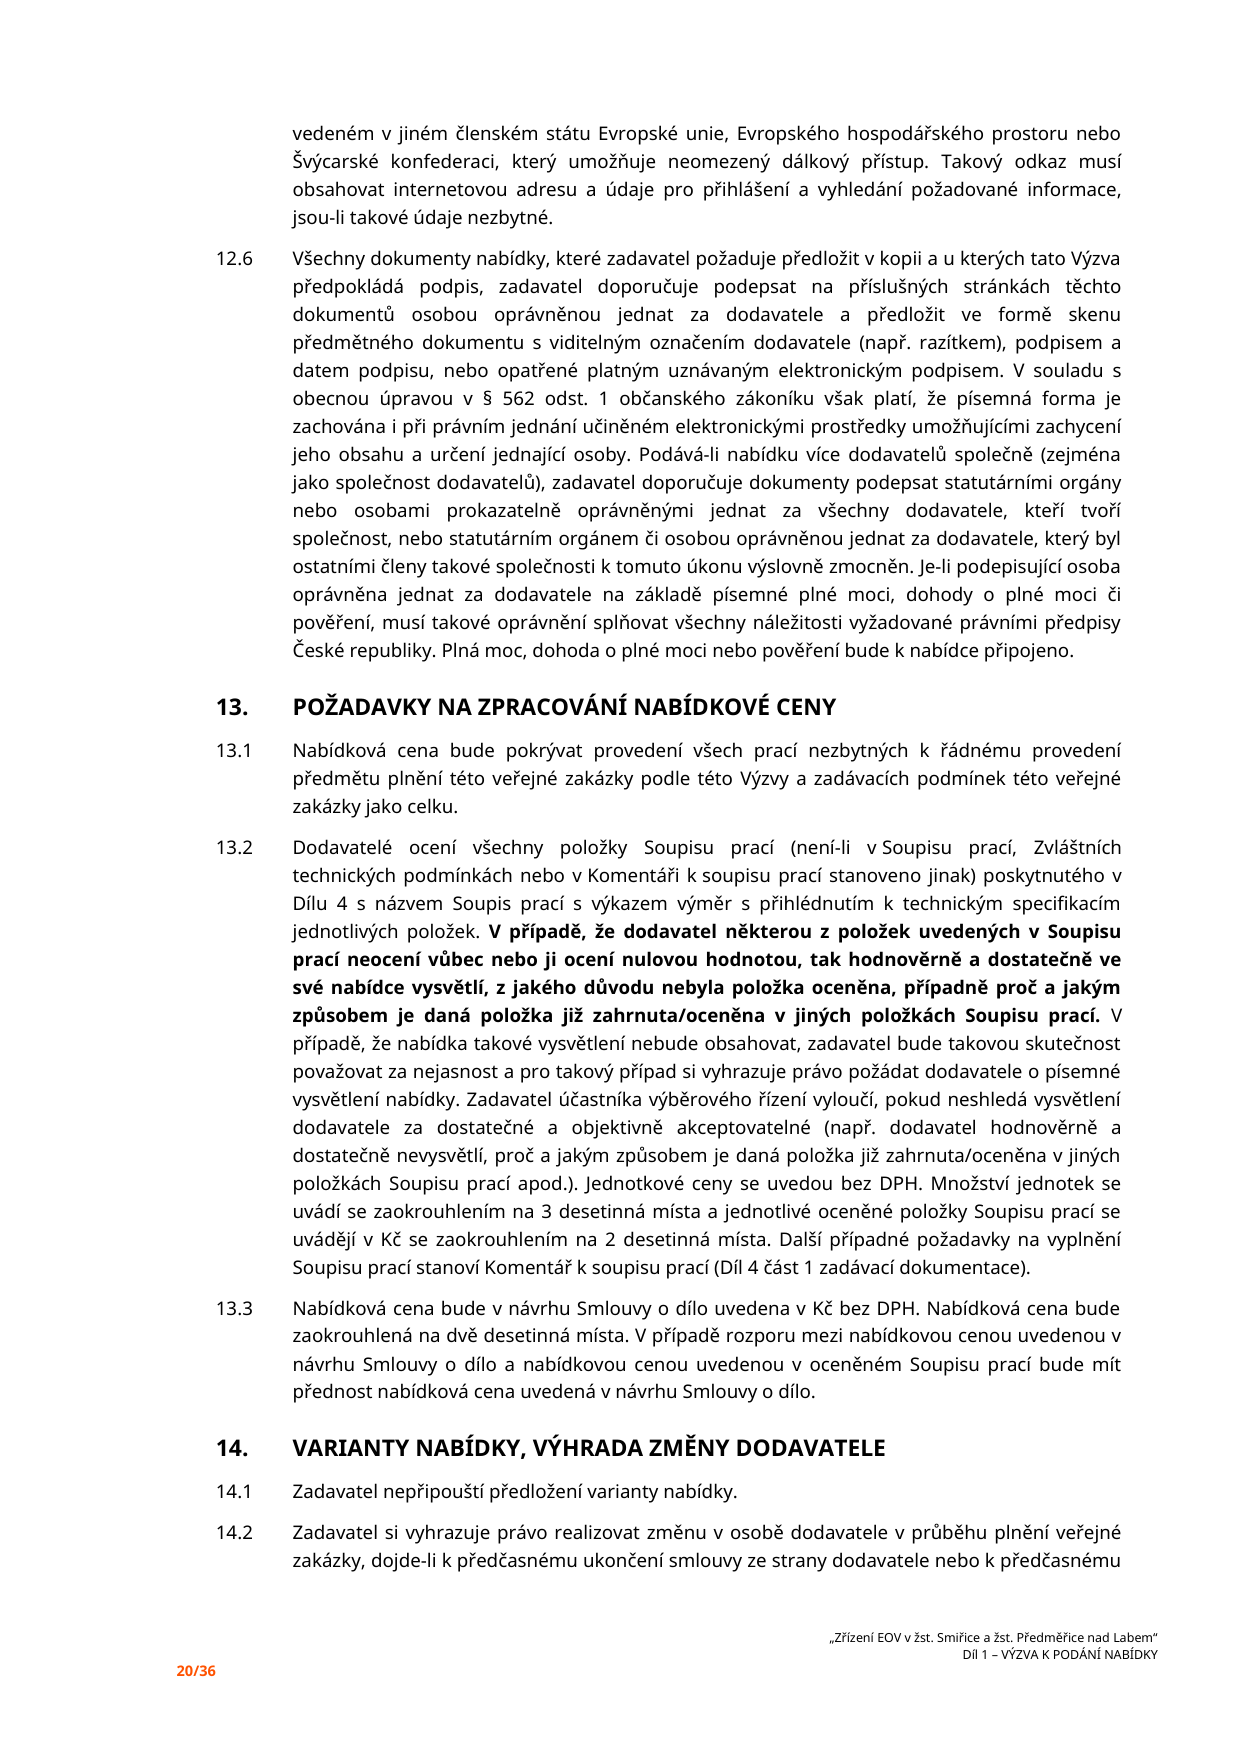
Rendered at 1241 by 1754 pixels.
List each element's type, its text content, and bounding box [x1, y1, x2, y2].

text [216, 121, 1122, 230]
text Všechny dokumenty nabídky, které zadavatel požaduje předložit v kopii a u kterých tato Výzva předpokládá podpis, zadavatel doporučuje podepsat na příslušných stránkách těchto dokumentů osobou oprávněnou jednat za dodavatele a předložit ve formě skenu předmětného dokumentu s viditelným označením dodavatele (např. razítkem), podpisem a datem podpisu, nebo opatřené platným uznávaným elektronickým podpisem. V souladu s obecnou úpravou v § 562 odst. 1 občanského zákoníku však platí, že písemná forma je zachována i při právním jednání učiněném elektronickými prostředky umožňujícími zachycení jeho obsahu a určení jednající osoby. Podává-li nabídku více dodavatelů společně (zejména jako společnost dodavatelů), zadavatel doporučuje dokumenty podepsat statutárními orgány nebo osobami prokazatelně oprávněnými jednat za všechny dodavatele, kteří tvoří společnost, nebo statutárním orgánem či osobou oprávněnou jednat za dodavatele, který byl ostatními členy takové společnosti k tomuto úkonu výslovně zmocněn. Je-li podepisující osoba oprávněna jednat za dodavatele na základě písemné plné moci, dohody o plné moci či pověření, musí takové oprávnění splňovat všechny náležitosti vyžadované právními předpisy České republiky. Plná moc, dohoda o plné moci nebo pověření bude k nabídce připojeno. [216, 245, 1122, 663]
text Dodavatelé ocení všechny položky Soupisu prací (není-li v Soupisu prací, Zvláštních technických podmínkách nebo v Komentáři k soupisu prací stanoveno jinak) poskytnutého v Dílu 4 s názvem Soupis prací s výkazem výměr s přihlédnutím k technickým specifikacím jednotlivých položek. V případě, že dodavatel některou z položek uvedených v Soupisu prací neocení vůbec nebo ji ocení nulovou hodnotou, tak hodnověrně a dostatečně ve své nabídce vysvětlí, z jakého důvodu nebyla položka oceněna, případně proč a jakým způsobem je daná položka již zahrnuta/oceněna v jiných položkách Soupisu prací. V případě, že nabídka takové vysvětlení nebude obsahovat, zadavatel bude takovou skutečnost považovat za nejasnost a pro takový případ si vyhrazuje právo požádat dodavatele o písemné vysvětlení nabídky. Zadavatel účastníka výběrového řízení vyloučí, pokud neshledá vysvětlení dodavatele za dostatečné a objektivně akceptovatelné (např. dodavatel hodnověrně a dostatečně nevysvětlí, proč a jakým způsobem je daná položka již zahrnuta/oceněna v jiných položkách Soupisu prací apod.). Jednotkové ceny se uvedou bez DPH. Množství jednotek se uvádí se zaokrouhlením na 3 desetinná místa a jednotlivé oceněné položky Soupisu prací se uvádějí v Kč se zaokrouhlením na 2 desetinná místa. Další případné požadavky na vyplnění Soupisu prací stanoví Komentář k soupisu prací (Díl 4 část 1 zadávací dokumentace). [216, 834, 1122, 1280]
text VARIANTY NABÍDKY, VÝHRADA ZMĚNY DODAVATELE [216, 1432, 1122, 1463]
text Zadavatel nepřipouští předložení varianty nabídky. [216, 1479, 1122, 1504]
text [216, 1519, 1122, 1573]
text POŽADAVKY NA ZPRACOVÁNÍ NABÍDKOVÉ CENY [216, 691, 1122, 722]
text Nabídková cena bude v návrhu Smlouvy o dílo uvedena v Kč bez DPH. Nabídková cena bude zaokrouhlená na dvě desetinná místa. V případě rozporu mezi nabídkovou cenou uvedenou v návrhu Smlouvy o dílo a nabídkovou cenou uvedenou v oceněném Soupisu prací bude mít přednost nabídková cena uvedená v návrhu Smlouvy o dílo. [216, 1295, 1122, 1404]
text Nabídková cena bude pokrývat provedení všech prací nezbytných k řádnému provedení předmětu plnění této veřejné zakázky podle této Výzvy a zadávacích podmínek této veřejné zakázky jako celku. [216, 737, 1122, 819]
